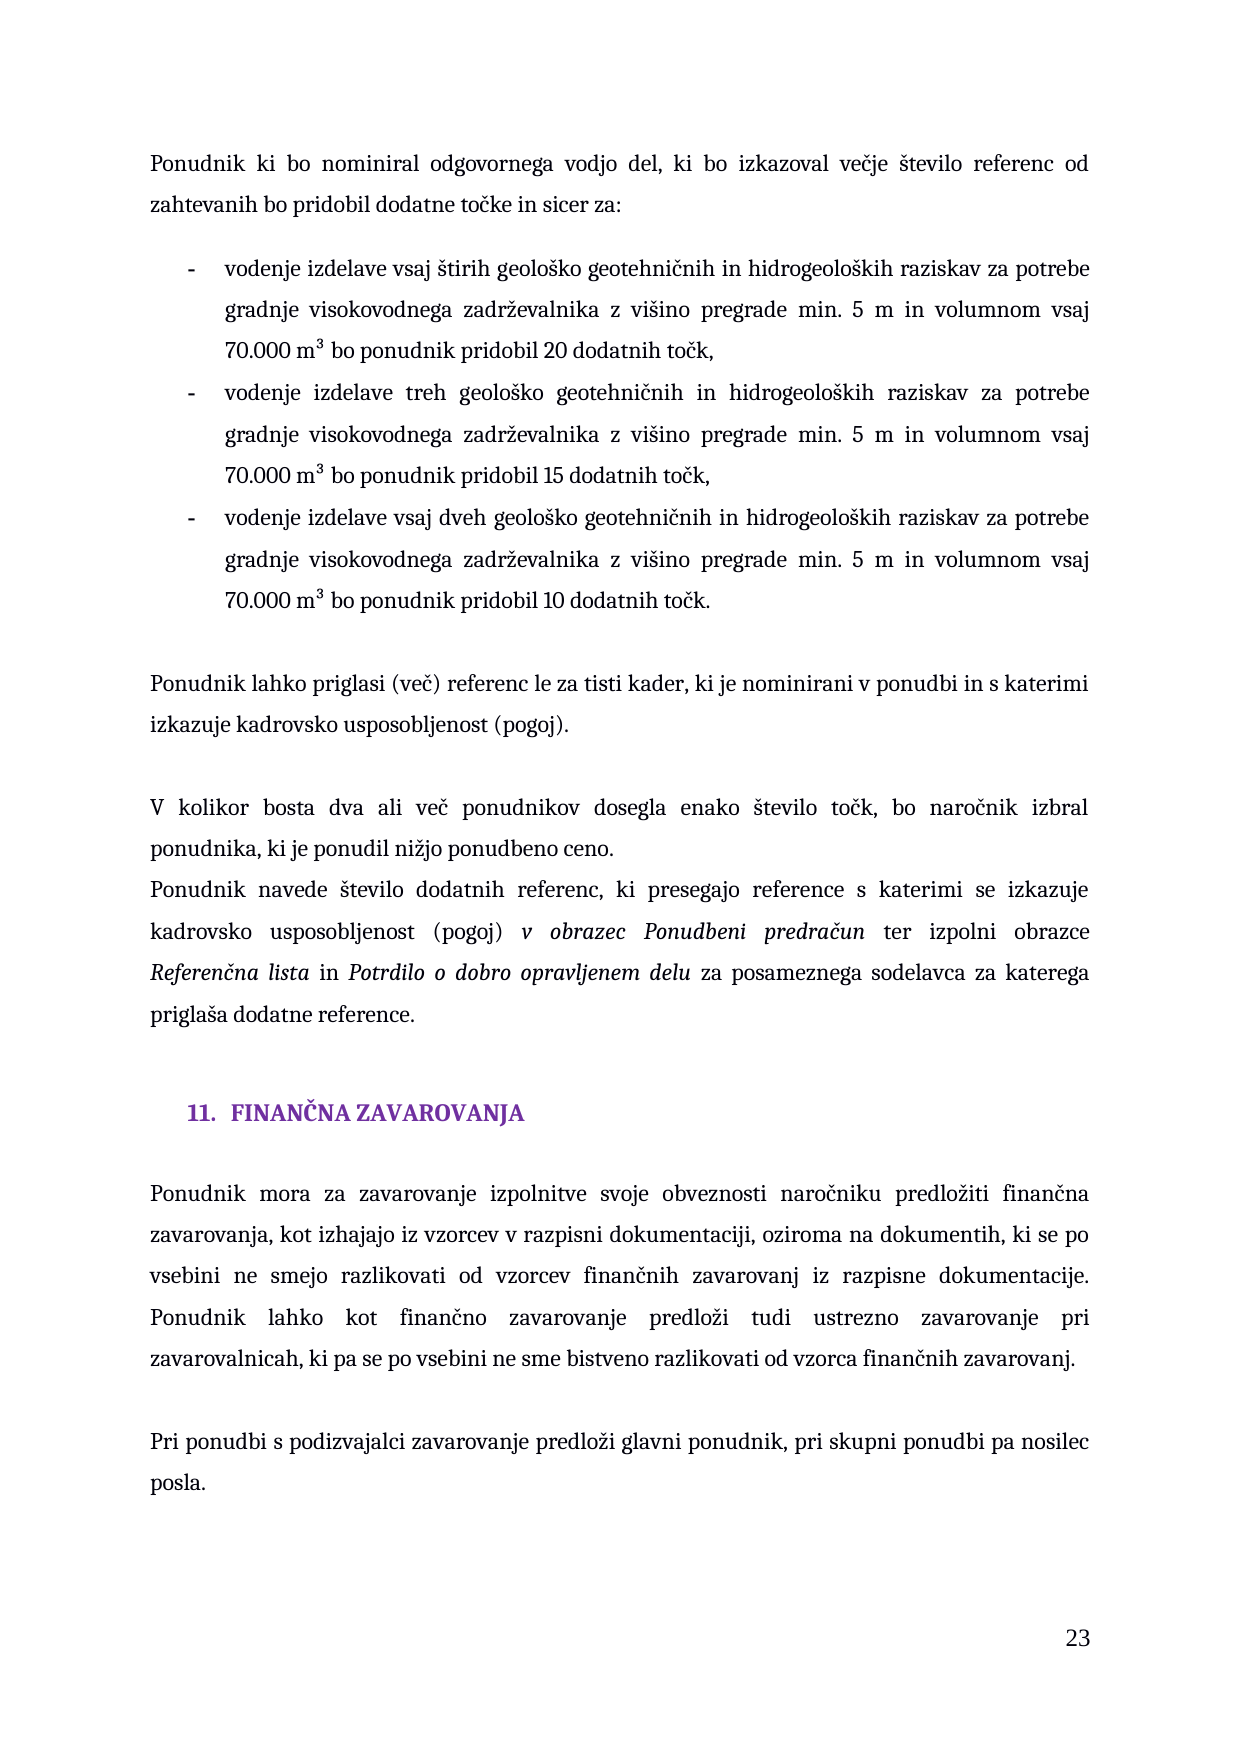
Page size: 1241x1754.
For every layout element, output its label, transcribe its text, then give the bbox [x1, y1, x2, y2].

list vodenje izdelave vsaj štirih geološko geotehničnih in hidrogeoloških raziskav za potrebe gradnje visokovodnega zadrževalnika z višino pregrade min. 5 m in volumnom vsaj 70.000 m³ bo ponudnik pridobil 20 dodatnih točk, [187, 253, 1090, 365]
text Pri ponudbi s podizvajalci zavarovanje predloži glavni ponudnik, pri skupni ponudbi pa nosilec posla. [150, 1428, 1090, 1497]
text Ponudnik lahko priglasi (več) referenc le za tisti kader, ki je nominirani v ponudbi in s katerimi izkazuje kadrovsko usposobljenost (pogoj). [150, 669, 1090, 738]
text Ponudnik navede število dodatnih referenc, ki presegajo reference s katerimi se izkazuje kadrovsko usposobljenost (pogoj) v obrazec Ponudbeni predračun ter izpolni obrazce Referenčna lista in Potrdilo o dobro opravljenem delu za posameznega sodelavca za katerega priglaša dodatne reference. [150, 876, 1090, 1028]
text Ponudnik mora za zavarovanje izpolnitve svoje obveznosti naročniku predložiti finančna zavarovanja, kot izhajajo iz vzorcev v razpisni dokumentaciji, oziroma na dokumentih, ki se po vsebini ne smejo razlikovati od vzorcev finančnih zavarovanj iz razpisne dokumentacije. Ponudnik lahko kot finančno zavarovanje predloži tudi ustrezno zavarovanje pri zavarovalnicah, ki pa se po vsebini ne sme bistveno razlikovati od vzorca finančnih zavarovanj. [150, 1180, 1090, 1373]
list vodenje izdelave vsaj dveh geološko geotehničnih in hidrogeoloških raziskav za potrebe gradnje visokovodnega zadrževalnika z višino pregrade min. 5 m in volumnom vsaj 70.000 m³ bo ponudnik pridobil 10 dodatnih točk. [187, 503, 1090, 614]
text Ponudnik ki bo nominiral odgovornega vodjo del, ki bo izkazoval večje število referenc od zahtevanih bo pridobil dodatne točke in sicer za: [150, 150, 1090, 219]
list vodenje izdelave treh geološko geotehničnih in hidrogeoloških raziskav za potrebe gradnje visokovodnega zadrževalnika z višino pregrade min. 5 m in volumnom vsaj 70.000 m³ bo ponudnik pridobil 15 dodatnih točk, [187, 378, 1090, 489]
text V kolikor bosta dva ali več ponudnikov dosegla enako število točk, bo naročnik izbral ponudnika, ki je ponudil nižjo ponudbeno ceno. [150, 794, 1090, 863]
subtitle FINANČNA ZAVAROVANJA [187, 1099, 1090, 1128]
